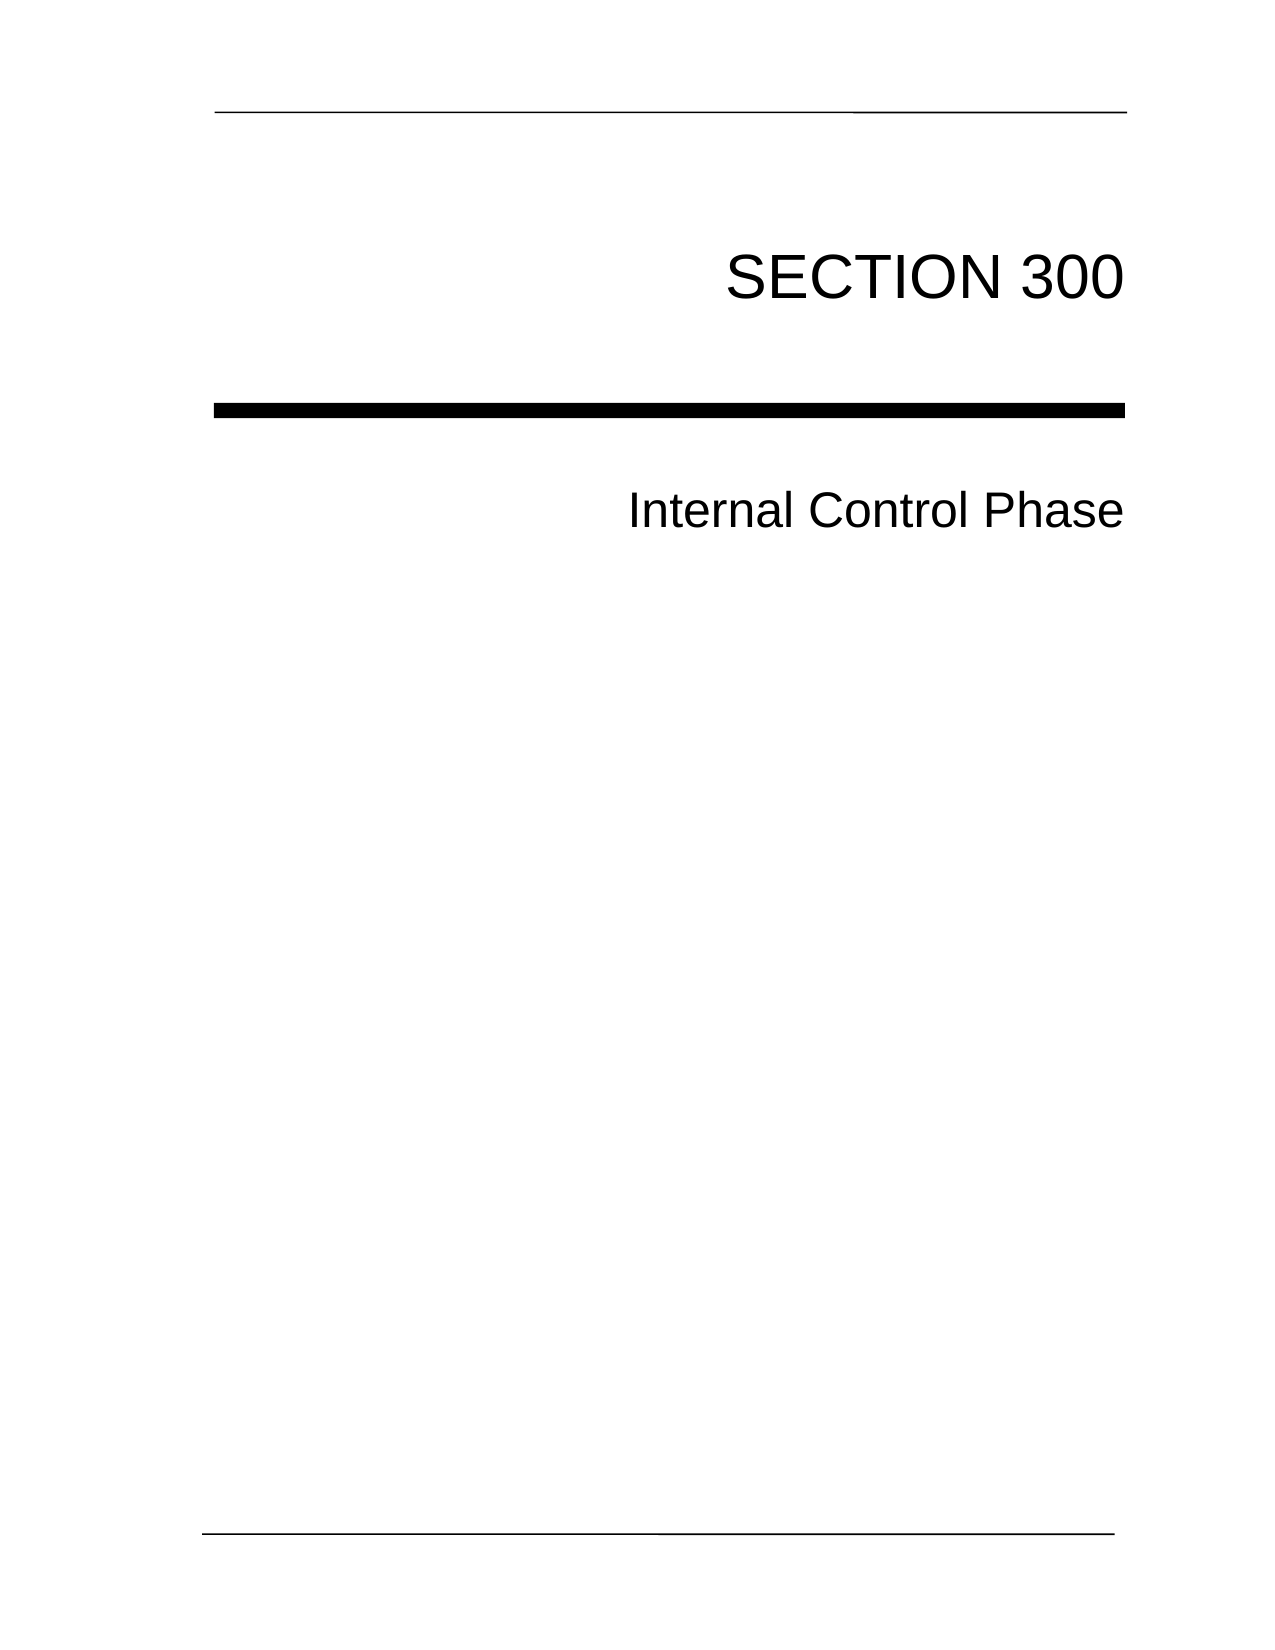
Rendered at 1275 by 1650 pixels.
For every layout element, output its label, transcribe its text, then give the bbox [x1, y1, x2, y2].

subtitle Internal Control Phase [150, 480, 1125, 537]
title SECTION 300 [150, 240, 1125, 312]
